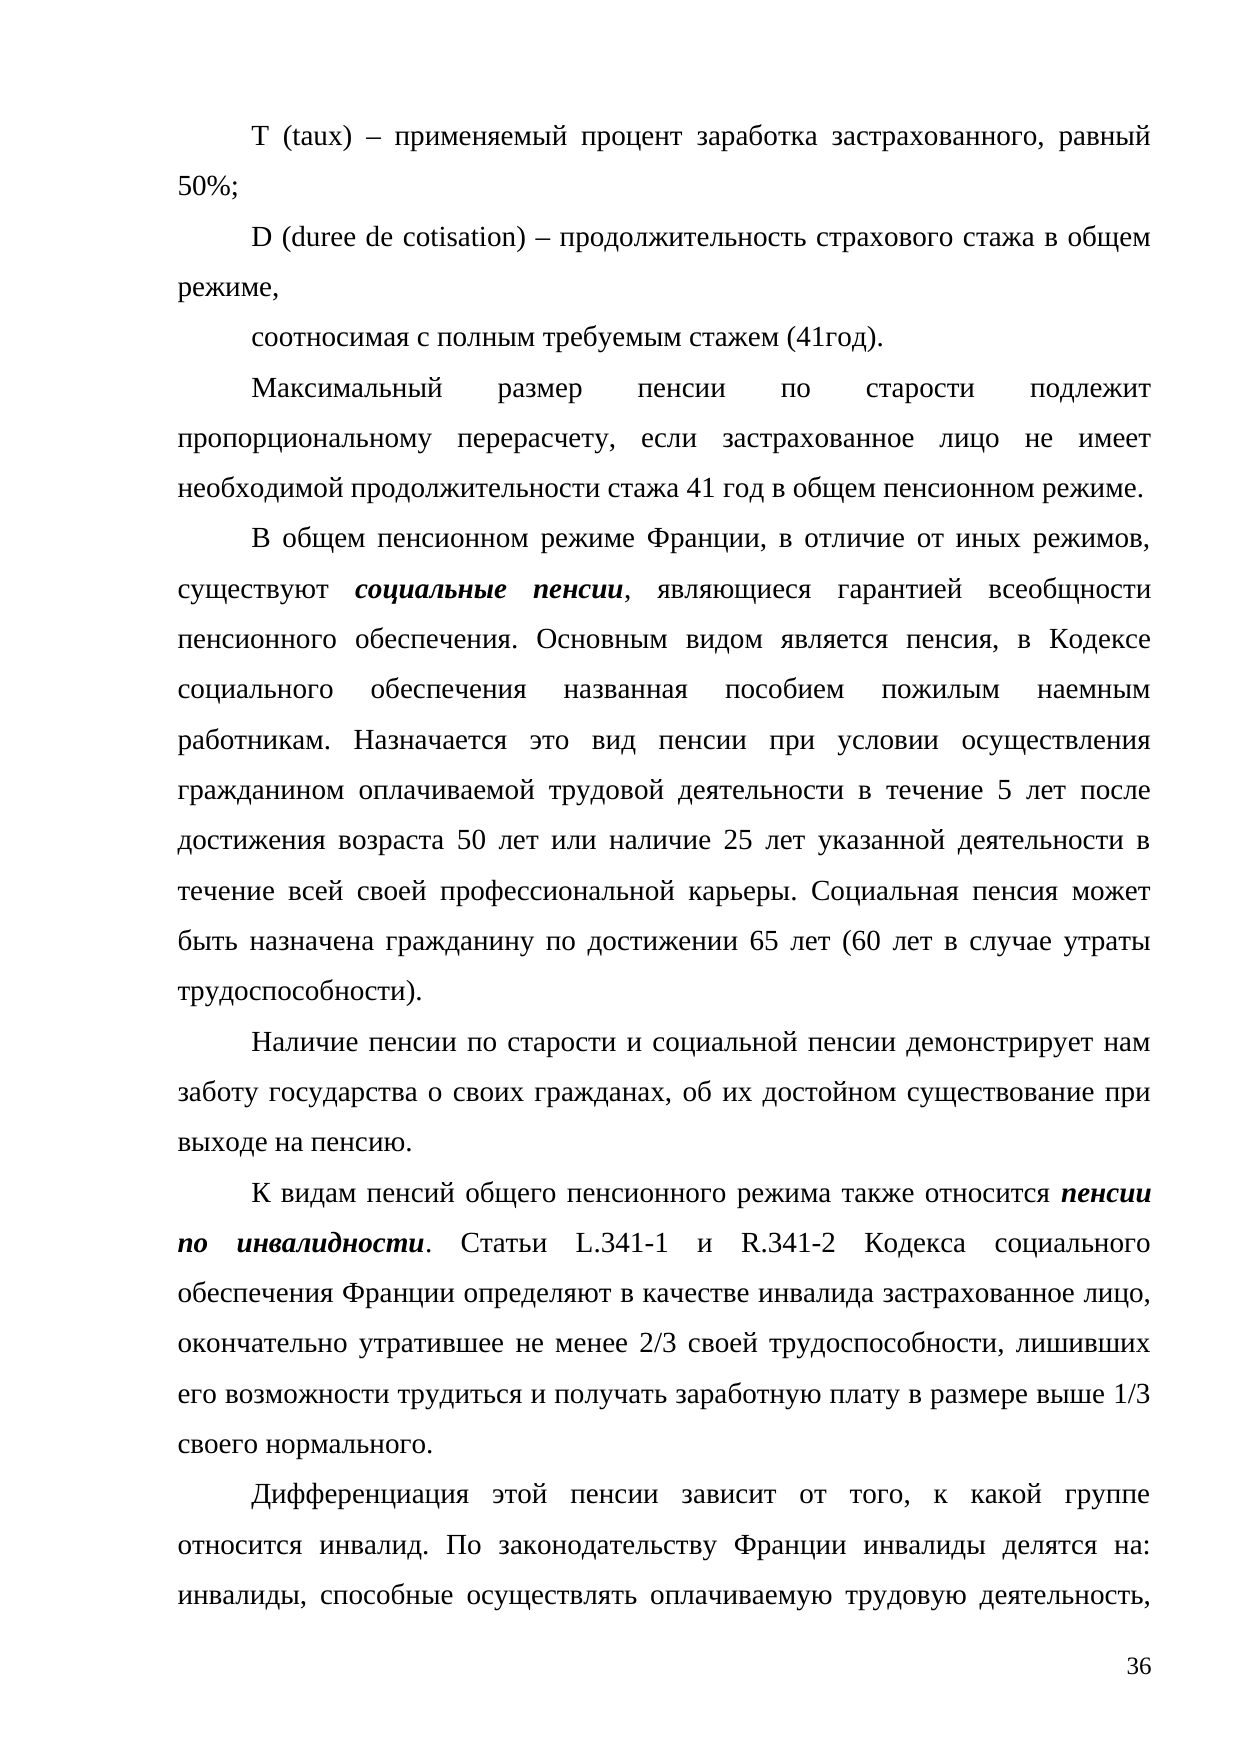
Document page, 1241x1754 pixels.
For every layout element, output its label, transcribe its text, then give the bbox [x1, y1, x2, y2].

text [177, 1477, 1152, 1611]
text соотносимая с полным требуемым стажем (41год). [177, 319, 1152, 353]
text В общем пенсионном режиме Франции, в отличие от иных режимов, существуют социальные пенсии, являющиеся гарантией всеобщности пенсионного обеспечения. Основным видом является пенсия, в Кодексе социального обеспечения названная пособием пожилым наемным работникам. Назначается это вид пенсии при условии осуществления гражданином оплачиваемой трудовой деятельности в течение 5 лет после достижения возраста 50 лет или наличие 25 лет указанной деятельности в течение всей своей профессиональной карьеры. Социальная пенсия может быть назначена гражданину по достижении 65 лет (60 лет в случае утраты трудоспособности). [177, 521, 1152, 1007]
text Т (taux) – применяемый процент заработка застрахованного, равный 50%; [177, 118, 1152, 202]
text Максимальный размер пенсии по старости подлежит пропорциональному перерасчету, если застрахованное лицо не имеет необходимой продолжительности стажа 41 год в общем пенсионном режиме. [177, 370, 1152, 504]
text К видам пенсий общего пенсионного режима также относится пенсии по инвалидности. Статьи L.341-1 и R.341-2 Кодекса социального обеспечения Франции определяют в качестве инвалида застрахованное лицо, окончательно утратившее не менее 2/3 своей трудоспособности, лишивших его возможности трудиться и получать заработную плату в размере выше 1/3 своего нормального. [177, 1175, 1152, 1460]
text Наличие пенсии по старости и социальной пенсии демонстрирует нам заботу государства о своих гражданах, об их достойном существование при выходе на пенсию. [177, 1024, 1152, 1158]
text D (duree de cotisation) – продолжительность страхового стажа в общем режиме, [177, 219, 1152, 303]
